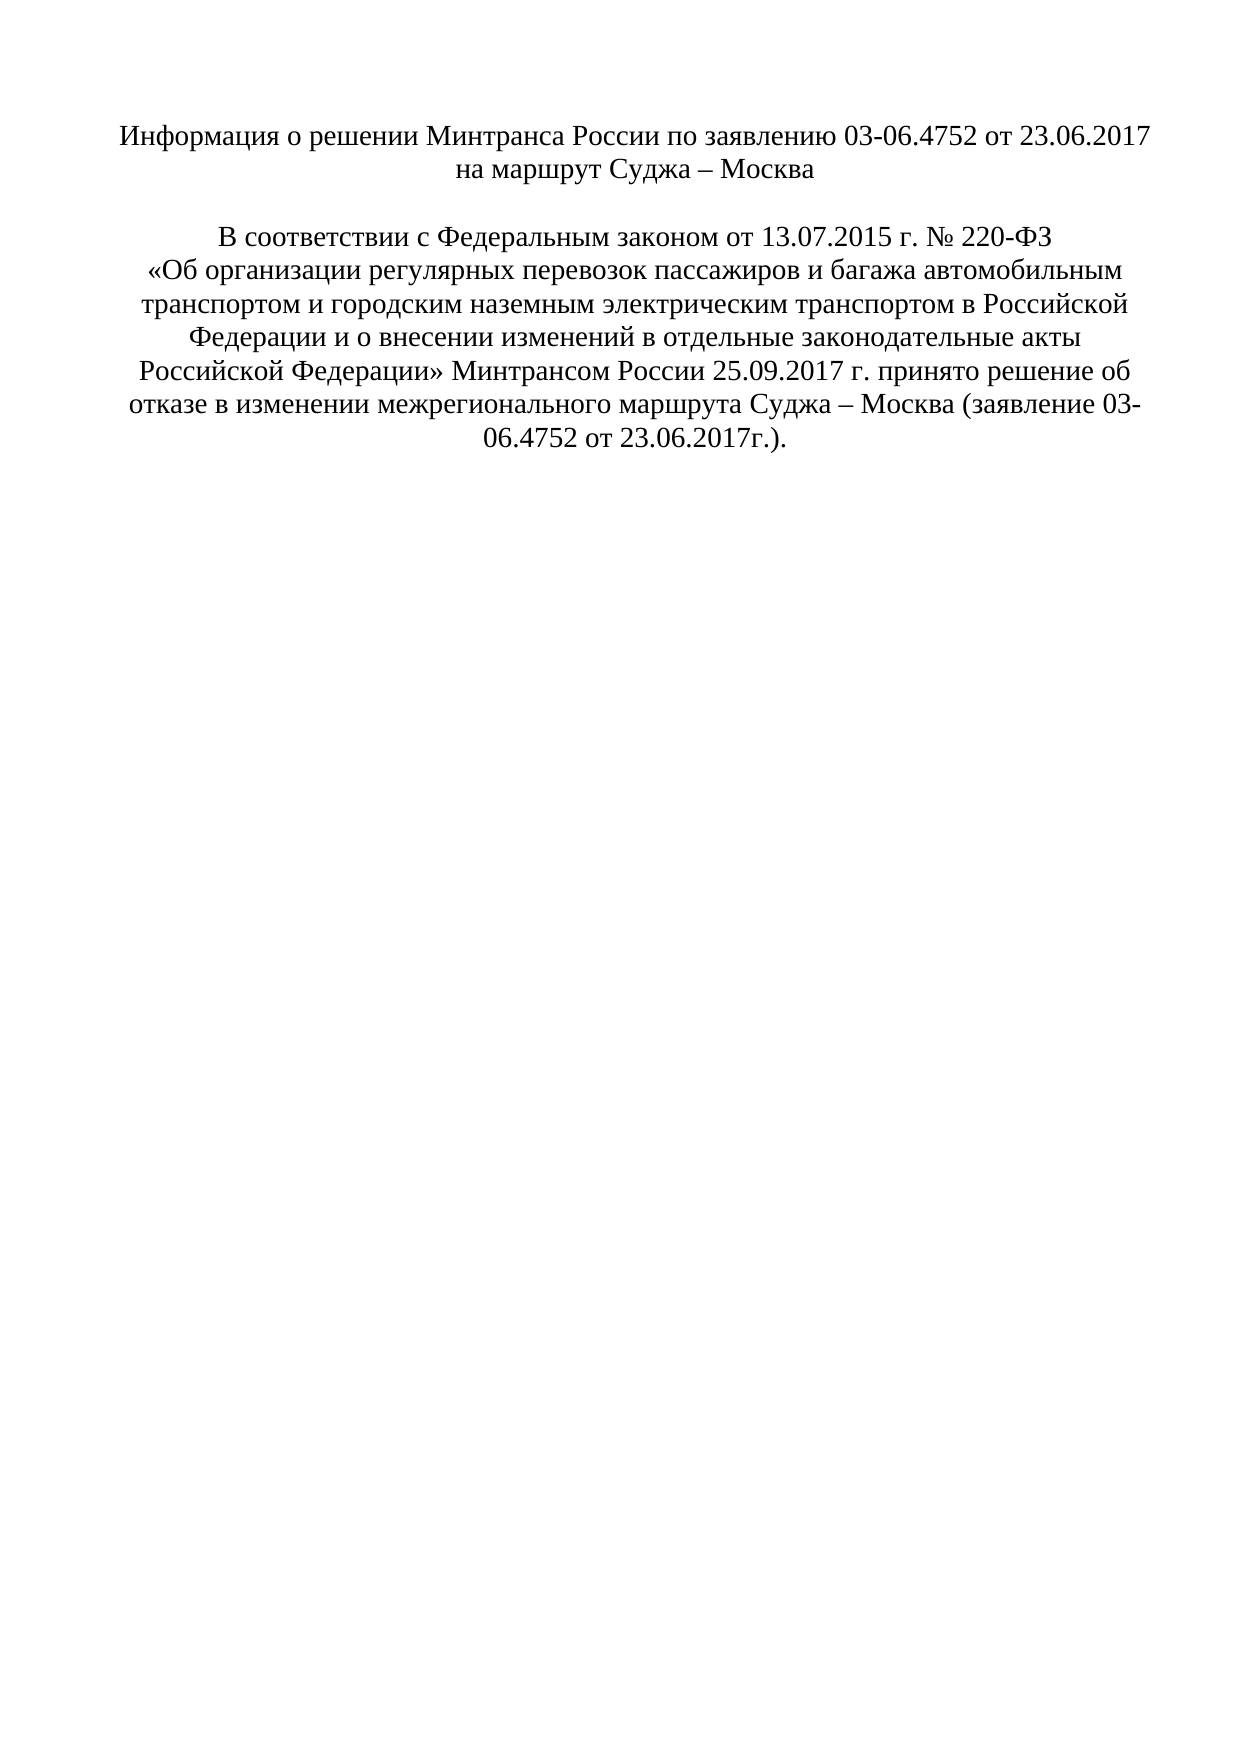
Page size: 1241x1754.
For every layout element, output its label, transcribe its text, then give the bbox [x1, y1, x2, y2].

text Информация о решении Минтранса России по заявлению 03-06.4752 от 23.06.2017 на маршрут Суджа – Москва [118, 118, 1152, 185]
text В соответствии с Федеральным законом от 13.07.2015 г. № 220-ФЗ «Об организации регулярных перевозок пассажиров и багажа автомобильным транспортом и городским наземным электрическим транспортом в Российской Федерации и о внесении изменений в отдельные законодательные акты Российской Федерации» Минтрансом России 25.09.2017 г. принято решение об отказе в изменении межрегионального маршрута Суджа – Москва (заявление 03-06.4752 от 23.06.2017г.). [118, 219, 1152, 453]
